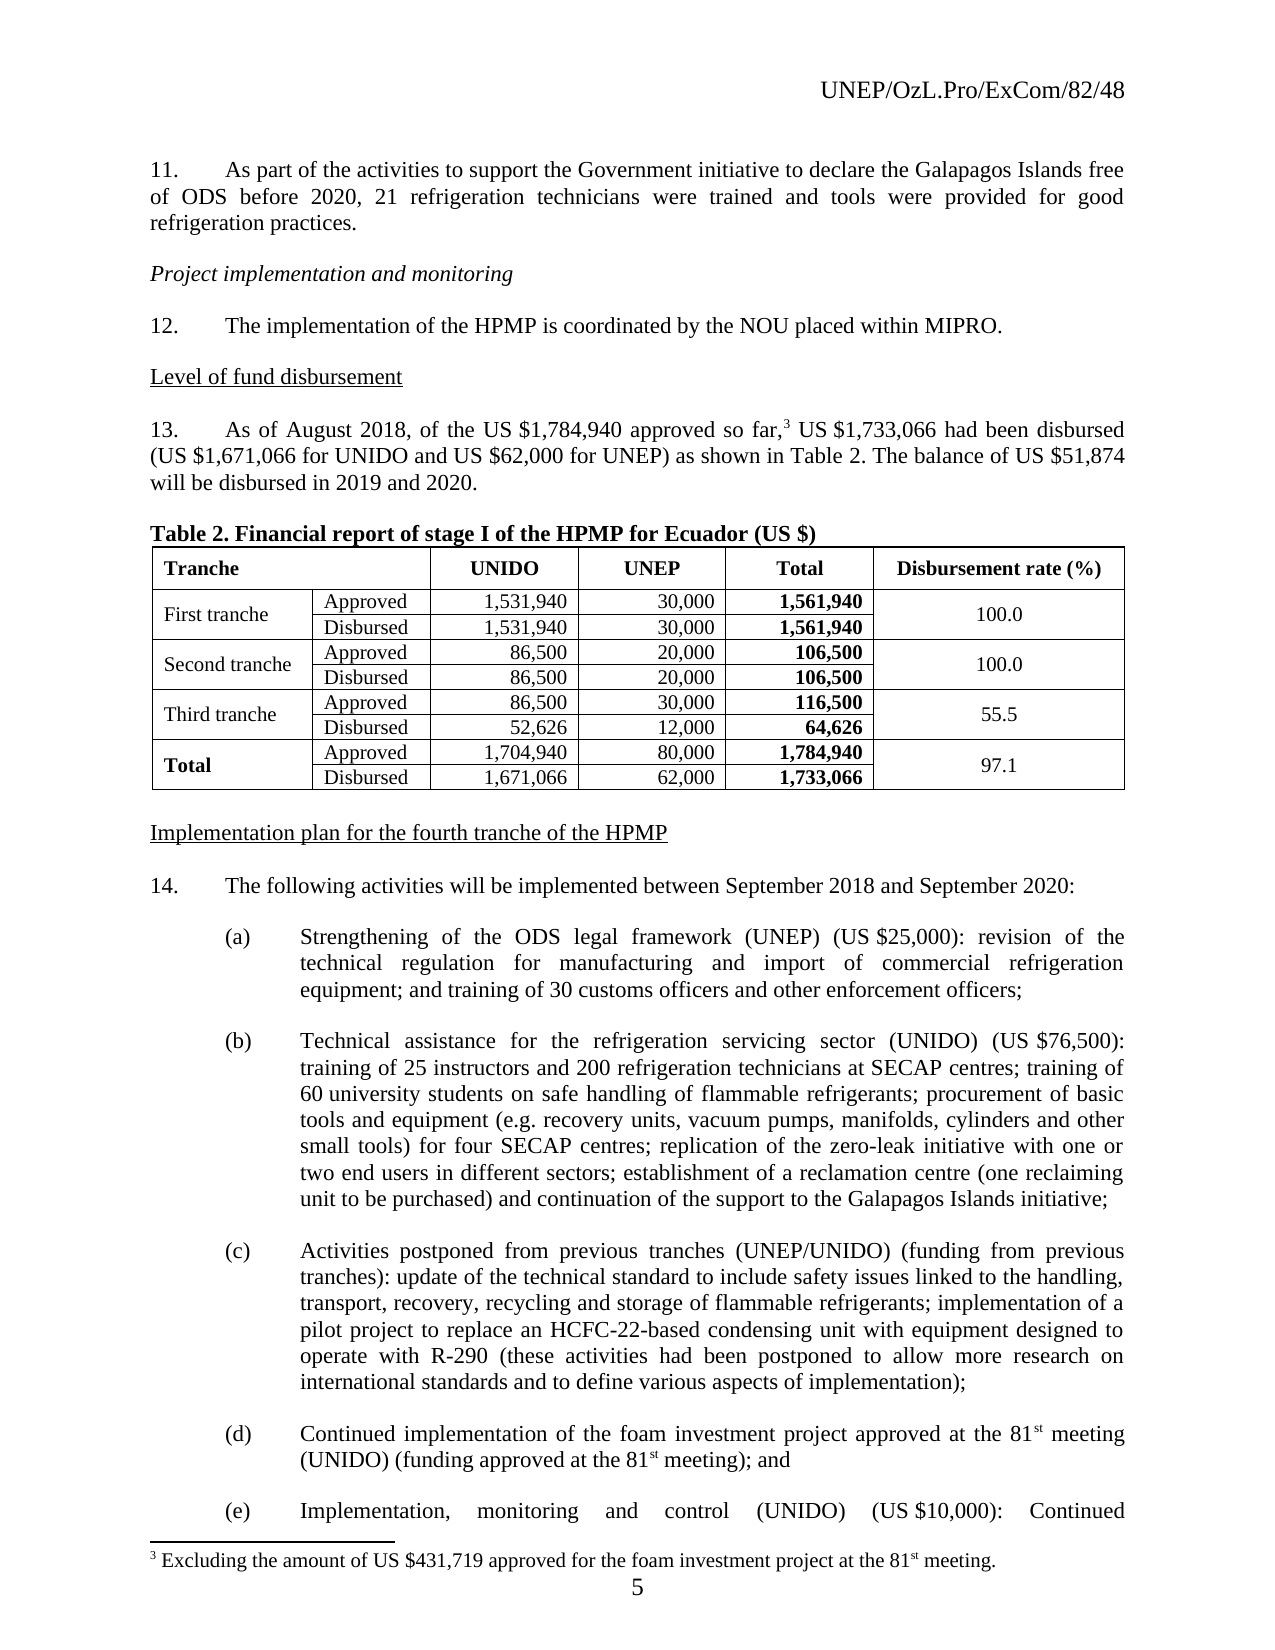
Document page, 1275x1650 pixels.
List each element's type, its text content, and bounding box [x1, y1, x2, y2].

table_cell First tranche [153, 590, 312, 639]
table_cell 1,561,940 [726, 615, 873, 639]
table_cell 64,626 [726, 715, 873, 739]
table_cell 1,531,940 [431, 615, 578, 639]
table_cell Approved [313, 740, 430, 764]
table_cell Total [153, 740, 312, 789]
table_cell Approved [313, 690, 430, 714]
table_cell 20,000 [579, 640, 725, 664]
table_cell 86,500 [431, 640, 578, 664]
text Implementation plan for the fourth tranche of the HPMP [150, 819, 1125, 845]
table_cell Disbursed [313, 615, 430, 639]
table_cell 97.1 [874, 740, 1124, 789]
table_cell 1,671,066 [431, 765, 578, 789]
text Level of fund disbursement [150, 363, 1125, 389]
table_cell 12,000 [579, 715, 725, 739]
table_cell 1,561,940 [726, 590, 873, 613]
subtitle The implementation of the HPMP is coordinated by the NOU placed within MIPRO. [150, 312, 1125, 338]
table_header UNEP [579, 548, 725, 588]
table_cell 1,704,940 [431, 740, 578, 764]
table_header Disbursement rate (%) [874, 548, 1124, 588]
table_cell Disbursed [313, 715, 430, 739]
text Table 2. Financial report of stage I of the HPMP for Ecuador (US $) [150, 520, 1125, 546]
subtitle Technical assistance for the refrigeration servicing sector (UNIDO) (US $76,500): training of 25 instructors and 200 refrigeration technicians at SECAP centres; training of 60 university students on safe handling of flammable refrigerants; procurement of basic tools and equipment (e.g. recovery units, vacuum pumps, manifolds, cylinders and other small tools) for four SECAP centres; replication of the zero-leak initiative with one or two end users in different sectors; establishment of a reclamation centre (one reclaiming unit to be purchased) and continuation of the support to the Galapagos Islands initiative; [225, 1027, 1125, 1212]
table_cell Disbursed [313, 665, 430, 689]
subtitle As part of the activities to support the Government initiative to declare the Galapagos Islands free of ODS before 2020, 21 refrigeration technicians were trained and tools were provided for good refrigeration practices. [150, 156, 1125, 236]
table_cell 106,500 [726, 640, 873, 664]
subtitle Activities postponed from previous tranches (UNEP/UNIDO) (funding from previous tranches): update of the technical standard to include safety issues linked to the handling, transport, recovery, recycling and storage of flammable refrigerants; implementation of a pilot project to replace an HCFC-22-based condensing unit with equipment designed to operate with R-290 (these activities had been postponed to allow more research on international standards and to define various aspects of implementation); [225, 1237, 1125, 1395]
table_cell Disbursed [313, 765, 430, 789]
table_cell Approved [313, 590, 430, 613]
table_cell 100.0 [874, 590, 1124, 639]
table_cell 106,500 [726, 665, 873, 689]
table_cell 20,000 [579, 665, 725, 689]
table_cell Third tranche [153, 690, 312, 739]
table_header UNIDO [431, 548, 578, 588]
subtitle Continued implementation of the foam investment project approved at the 81st meeting (UNIDO) (funding approved at the 81st meeting); and [225, 1420, 1125, 1472]
table_cell Second tranche [153, 640, 312, 689]
table_header Total [726, 548, 873, 588]
table_cell 80,000 [579, 740, 725, 764]
table_cell 62,000 [579, 765, 725, 789]
table_cell 116,500 [726, 690, 873, 714]
subtitle The following activities will be implemented between September 2018 and September 2020: [150, 872, 1125, 898]
table_cell 1,733,066 [726, 765, 873, 789]
table_cell 100.0 [874, 640, 1124, 689]
table_cell Approved [313, 640, 430, 664]
table_cell 55.5 [874, 690, 1124, 739]
table_cell 1,531,940 [431, 590, 578, 613]
subtitle Project implementation and monitoring [150, 261, 1125, 287]
table_cell 52,626 [431, 715, 578, 739]
subtitle As of August 2018, of the US $1,784,940 approved so far, US $1,733,066 had been disbursed (US $1,671,066 for UNIDO and US $62,000 for UNEP) as shown in Table 2. The balance of US $51,874 will be disbursed in 2019 and 2020. [150, 416, 1125, 495]
table_cell 30,000 [579, 615, 725, 639]
table_header Tranche [153, 548, 430, 588]
table_cell 1,784,940 [726, 740, 873, 764]
table_cell 86,500 [431, 665, 578, 689]
table_cell 30,000 [579, 690, 725, 714]
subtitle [225, 1497, 1125, 1524]
table_cell 86,500 [431, 690, 578, 714]
subtitle Strengthening of the ODS legal framework (UNEP) (US $25,000): revision of the technical regulation for manufacturing and import of commercial refrigeration equipment; and training of 30 customs officers and other enforcement officers; [225, 923, 1125, 1002]
table_cell 30,000 [579, 590, 725, 613]
